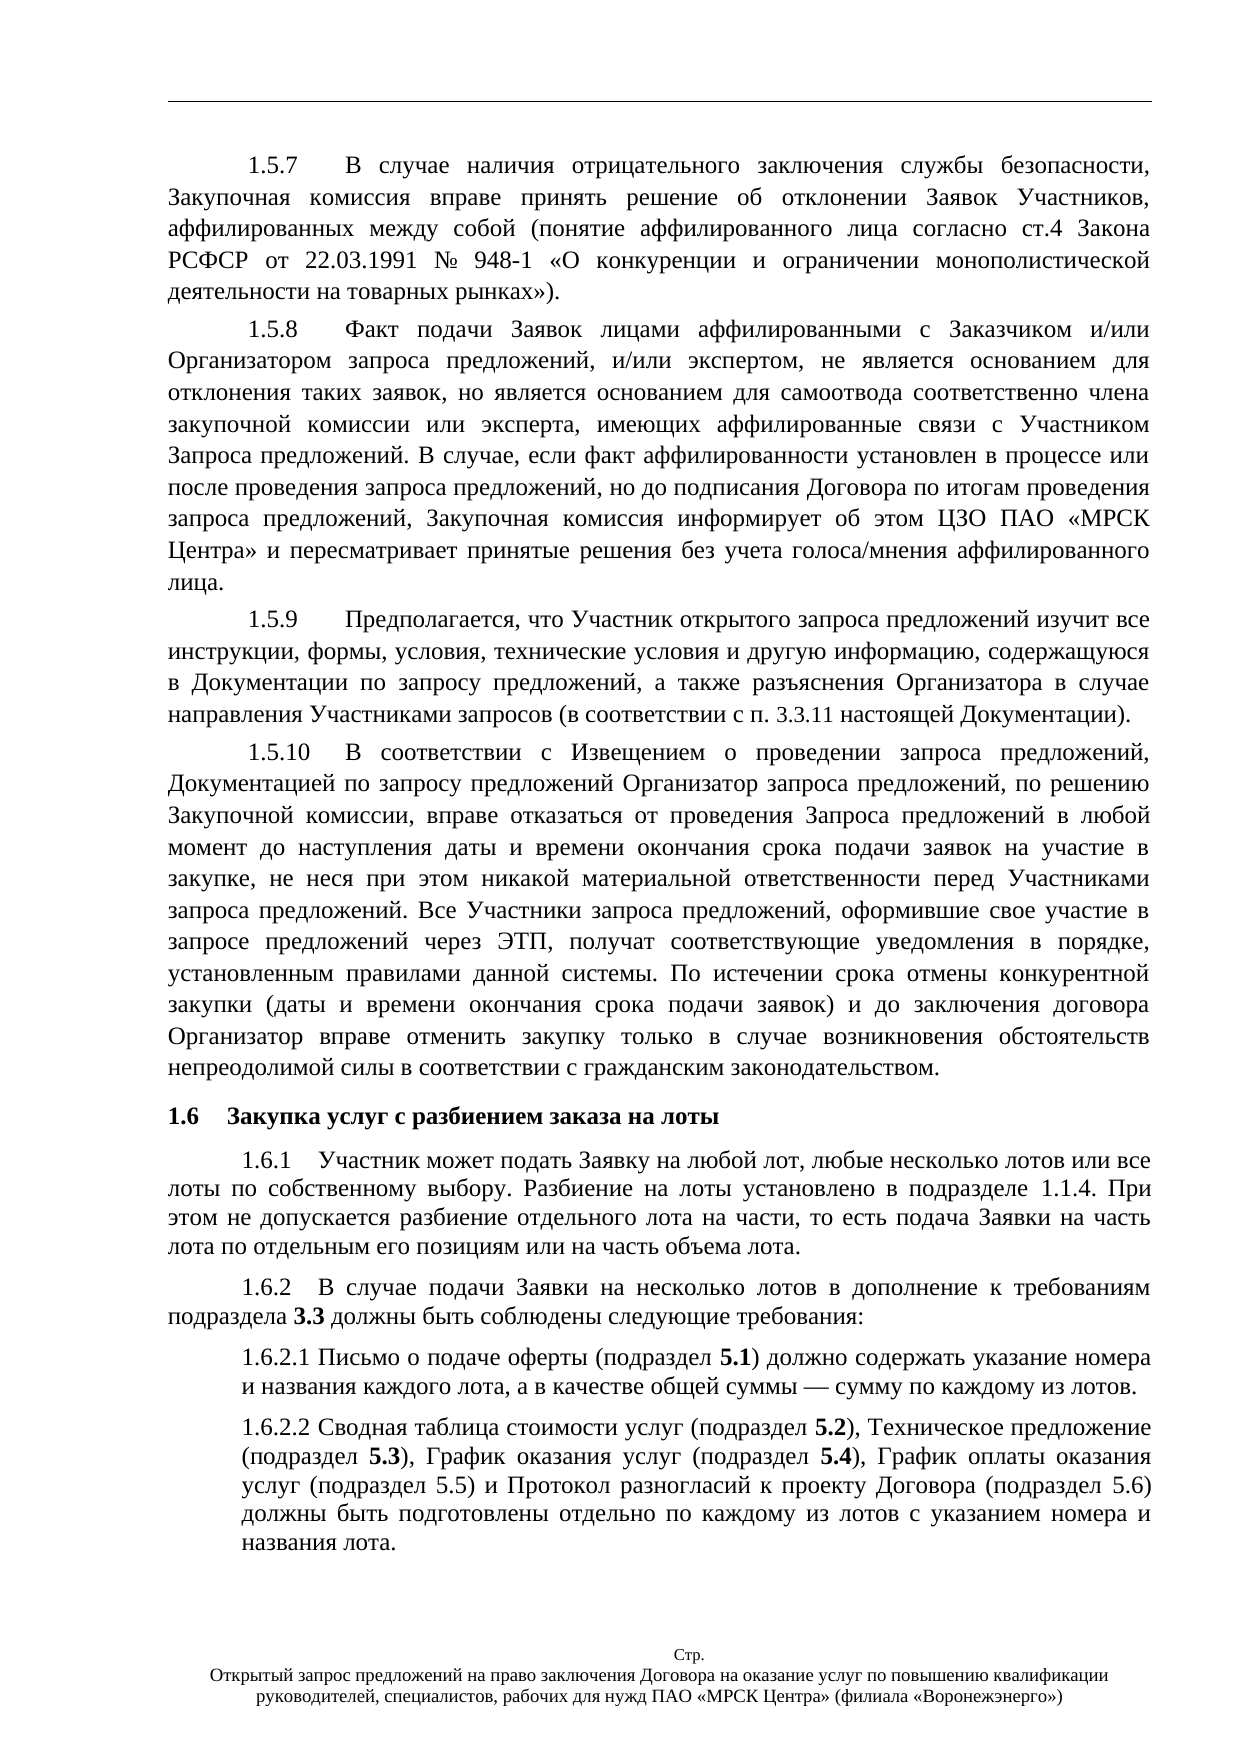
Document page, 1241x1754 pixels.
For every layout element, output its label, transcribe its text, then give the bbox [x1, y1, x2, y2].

list Предполагается, что Участник открытого запроса предложений изучит все инструкции, формы, условия, технические условия и другую информацию, содержащуюся в Документации по запросу предложений, а также разъяснения Организатора в случае направления Участниками запросов (в соответствии с п. 3.3.11 настоящей Документации). [168, 604, 1150, 728]
subtitle Сводная таблица стоимости услуг (подраздел 5.2), Техническое предложение (подраздел 5.3), График оказания услуг (подраздел 5.4), График оплаты оказания услуг (подраздел 5.5) и Протокол разногласий к проекту Договора (подраздел 5.6) должны быть подготовлены отдельно по каждому из лотов с указанием номера и названия лота. [241, 1412, 1152, 1556]
subtitle Участник может подать Заявку на любой лот, любые несколько лотов или все лоты по собственному выбору. Разбиение на лоты установлено в подразделе 1.1.4. При этом не допускается разбиение отдельного лота на части, то есть подача Заявки на часть лота по отдельным его позициям или на часть объема лота. [168, 1145, 1152, 1260]
subtitle Закупка услуг с разбиением заказа на лоты [168, 1101, 1152, 1129]
list В соответствии с Извещением о проведении запроса предложений, Документацией по запросу предложений Организатор запроса предложений, по решению Закупочной комиссии, вправе отказаться от проведения Запроса предложений в любой момент до наступления даты и времени окончания срока подачи заявок на участие в закупке, не неся при этом никакой материальной ответственности перед Участниками запроса предложений. Все Участники запроса предложений, оформившие свое участие в запросе предложений через ЭТП, получат соответствующие уведомления в порядке, установленным правилами данной системы. По истечении срока отмены конкурентной закупки (даты и времени окончания срока подачи заявок) и до заключения договора Организатор вправе отменить закупку только в случае возникновения обстоятельств непреодолимой силы в соответствии с гражданским законодательством. [168, 737, 1150, 1081]
subtitle В случае подачи Заявки на несколько лотов в дополнение к требованиям подраздела 3.3 должны быть соблюдены следующие требования: [168, 1272, 1152, 1330]
list Факт подачи Заявок лицами аффилированными с Заказчиком и/или Организатором запроса предложений, и/или экспертом, не является основанием для отклонения таких заявок, но является основанием для самоотвода соответственно члена закупочной комиссии или эксперта, имеющих аффилированные связи с Участником Запроса предложений. В случае, если факт аффилированности установлен в процессе или после проведения запроса предложений, но до подписания Договора по итогам проведения запроса предложений, Закупочная комиссия информирует об этом ЦЗО ПАО «МРСК Центра» и пересматривает принятые решения без учета голоса/мнения аффилированного лица. [168, 314, 1150, 595]
subtitle Письмо о подаче оферты (подраздел 5.1) должно содержать указание номера и названия каждого лота, а в качестве общей суммы — сумму по каждому из лотов. [241, 1342, 1152, 1400]
list В случае наличия отрицательного заключения службы безопасности, Закупочная комиссия вправе принять решение об отклонении Заявок Участников, аффилированных между собой (понятие аффилированного лица согласно ст.4 Закона РСФСР от 22.03.1991 № 948-1 «О конкуренции и ограничении монополистической деятельности на товарных рынках»). [168, 150, 1150, 305]
